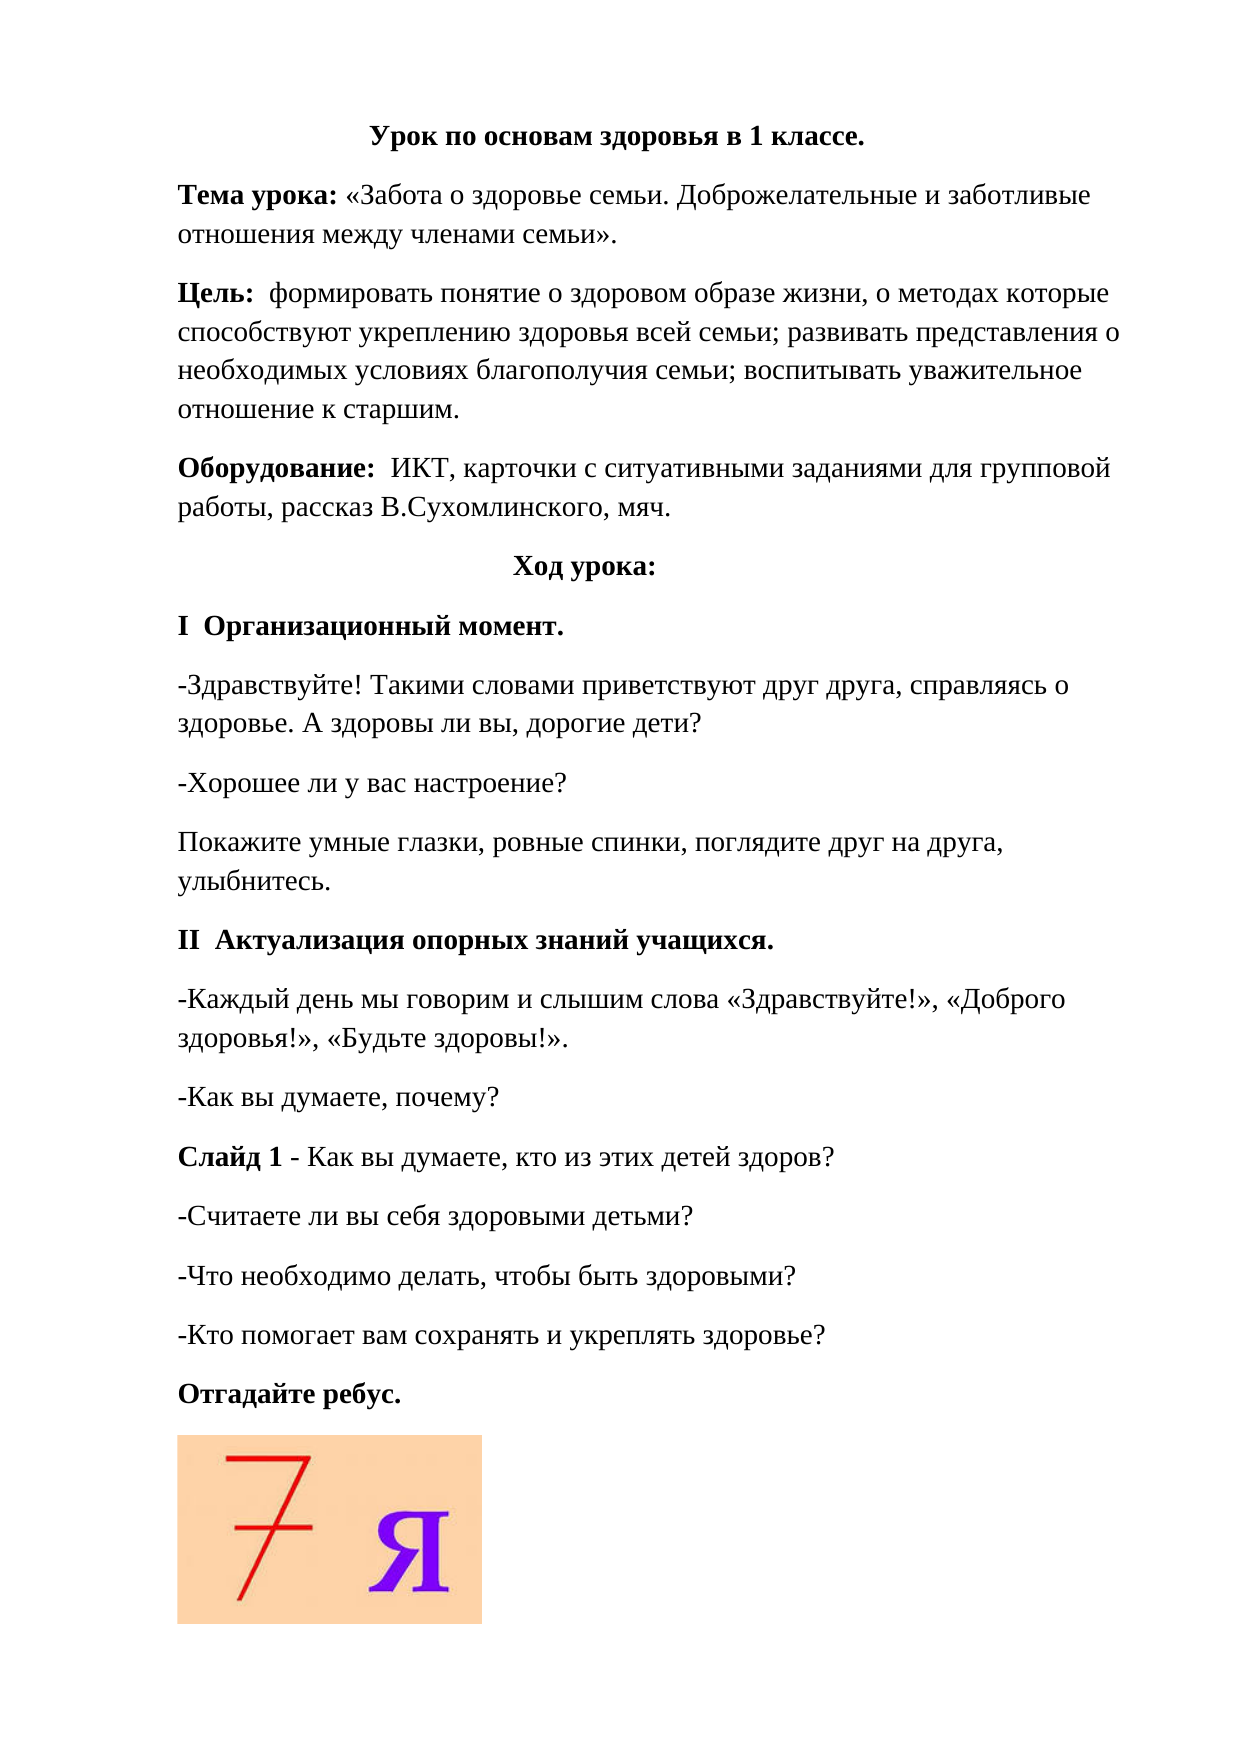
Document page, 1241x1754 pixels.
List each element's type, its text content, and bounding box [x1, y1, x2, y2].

text -Как вы думаете, почему? [177, 1079, 1152, 1113]
text -Здравствуйте! Такими словами приветствуют друг друга, справляясь о здоровье. А здоровы ли вы, дорогие дети? [177, 667, 1152, 739]
text Покажите умные глазки, ровные спинки, поглядите друг на друга, улыбнитесь. [177, 824, 1152, 896]
text Оборудование: ИКТ, карточки с ситуативными заданиями для групповой работы, рассказ В.Сухомлинского, мяч. [177, 450, 1152, 522]
text -Каждый день мы говорим и слышим слова «Здравствуйте!», «Доброго здоровья!», «Будьте здоровы!». [177, 982, 1152, 1054]
text Слайд 1 - Как вы думаете, кто из этих детей здоров? [177, 1139, 1152, 1172]
text I Организационный момент. [177, 608, 1152, 641]
text Отгадайте ребус. [177, 1376, 1152, 1410]
text -Хорошее ли у вас настроение? [177, 765, 1152, 798]
text -Кто помогает вам сохранять и укреплять здоровье? [177, 1317, 1152, 1351]
picture [177, 1435, 482, 1624]
text Ход урока: [177, 548, 1152, 582]
text Урок по основам здоровья в 1 классе. [177, 118, 1152, 152]
text -Считаете ли вы себя здоровыми детьми? [177, 1198, 1152, 1232]
text -Что необходимо делать, чтобы быть здоровыми? [177, 1258, 1152, 1291]
text II Актуализация опорных знаний учащихся. [177, 922, 1152, 956]
text Цель: формировать понятие о здоровом образе жизни, о методах которые способствуют укреплению здоровья всей семьи; развивать представления о необходимых условиях благополучия семьи; воспитывать уважительное отношение к старшим. [177, 275, 1152, 424]
text Тема урока: «Забота о здоровье семьи. Доброжелательные и заботливые отношения между членами семьи». [177, 177, 1152, 249]
